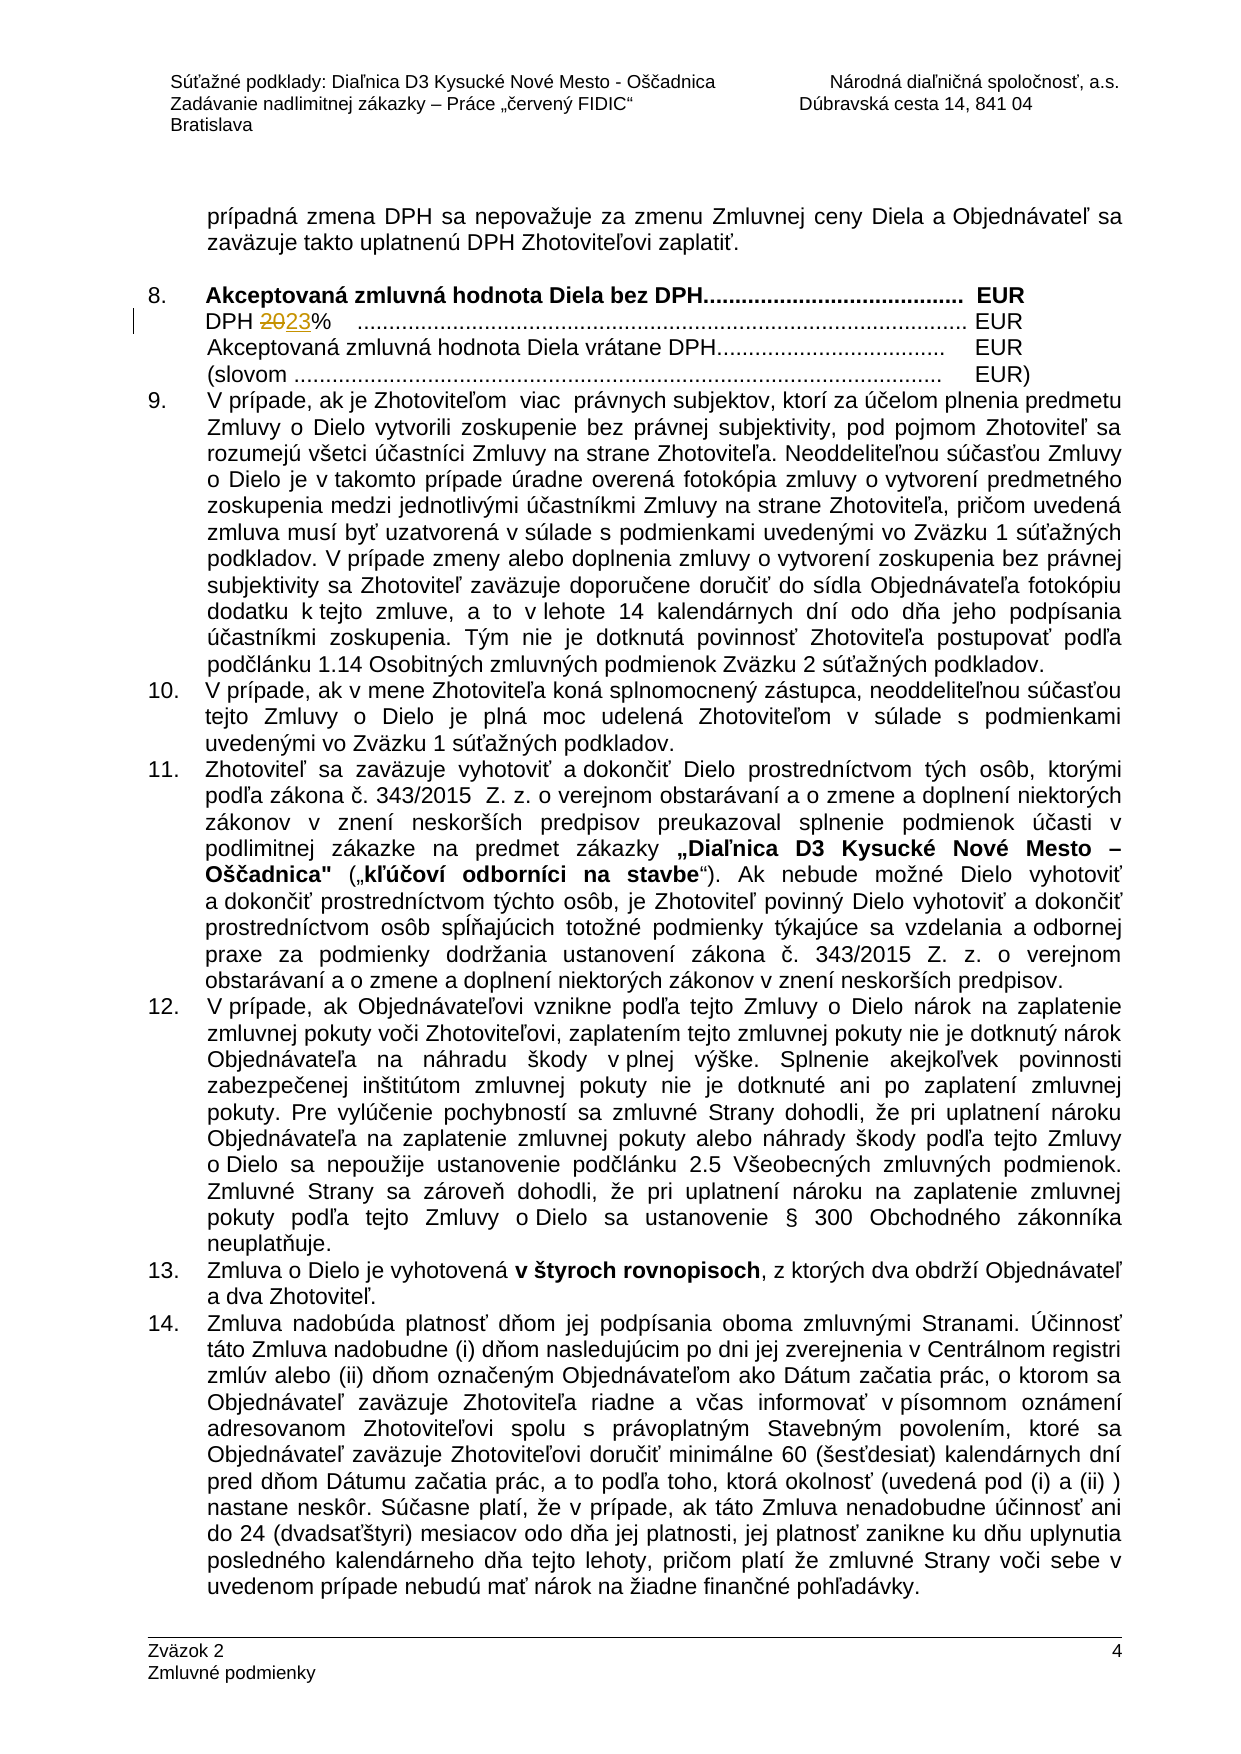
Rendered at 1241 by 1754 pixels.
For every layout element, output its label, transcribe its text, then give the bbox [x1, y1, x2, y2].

text (slovom ...................................................................................................... EUR) [207, 361, 1122, 387]
text 9. V prípade, ak je Zhotoviteľom viac právnych subjektov, ktorí za účelom plnenia predmetu Zmluvy o Dielo vytvorili zoskupenie bez právnej subjektivity, pod pojmom Zhotoviteľ sa rozumejú všetci účastníci Zmluvy na strane Zhotoviteľa. Neoddeliteľnou súčasťou Zmluvy o Dielo je v takomto prípade úradne overená fotokópia zmluvy o vytvorení predmetného zoskupenia medzi jednotlivými účastníkmi Zmluvy na strane Zhotoviteľa, pričom uvedená zmluva musí byť uzatvorená v súlade s podmienkami uvedenými vo Zväzku 1 súťažných podkladov. V prípade zmeny alebo doplnenia zmluvy o vytvorení zoskupenia bez právnej subjektivity sa Zhotoviteľ zaväzuje doporučene doručiť do sídla Objednávateľa fotokópiu dodatku k tejto zmluve, a to v lehote 14 kalendárnych dní odo dňa jeho podpísania účastníkmi zoskupenia. Tým nie je dotknutá povinnosť Zhotoviteľa postupovať podľa podčlánku 1.14 Osobitných zmluvných podmienok Zväzku 2 súťažných podkladov. [148, 387, 1122, 677]
text 13. Zmluva o Dielo je vyhotovená v štyroch rovnopisoch, z ktorých dva obdrží Objednávateľ a dva Zhotoviteľ. [148, 1257, 1122, 1309]
text 14. Zmluva nadobúda platnosť dňom jej podpísania oboma zmluvnými Stranami. Účinnosť táto Zmluva nadobudne (i) dňom nasledujúcim po dni jej zverejnenia v Centrálnom registri zmlúv alebo (ii) dňom označeným Objednávateľom ako Dátum začatia prác, o ktorom sa Objednávateľ zaväzuje Zhotoviteľa riadne a včas informovať v písomnom oznámení adresovanom Zhotoviteľovi spolu s právoplatným Stavebným povolením, ktoré sa Objednávateľ zaväzuje Zhotoviteľovi doručiť minimálne 60 (šesťdesiat) kalendárnych dní pred dňom Dátumu začatia prác, a to podľa toho, ktorá okolnosť (uvedená pod (i) a (ii) ) nastane neskôr. Súčasne platí, že v prípade, ak táto Zmluva nenadobudne účinnosť ani do 24 (dvadsaťštyri) mesiacov odo dňa jej platnosti, jej platnosť zanikne ku dňu uplynutia posledného kalendárneho dňa tejto lehoty, pričom platí že zmluvné Strany voči sebe v uvedenom prípade nebudú mať nárok na žiadne finančné pohľadávky. [148, 1309, 1122, 1599]
text DPH % ................................................................................................ EUR [148, 308, 1122, 334]
text 12. V prípade, ak Objednávateľovi vznikne podľa tejto Zmluvy o Dielo nárok na zaplatenie zmluvnej pokuty voči Zhotoviteľovi, zaplatením tejto zmluvnej pokuty nie je dotknutý nárok Objednávateľa na náhradu škody v plnej výške. Splnenie akejkoľvek povinnosti zabezpečenej inštitútom zmluvnej pokuty nie je dotknuté ani po zaplatení zmluvnej pokuty. Pre vylúčenie pochybností sa zmluvné Strany dohodli, že pri uplatnení nároku Objednávateľa na zaplatenie zmluvnej pokuty alebo náhrady škody podľa tejto Zmluvy o Dielo sa nepoužije ustanovenie podčlánku 2.5 Všeobecných zmluvných podmienok. Zmluvné Strany sa zároveň dohodli, že pri uplatnení nároku na zaplatenie zmluvnej pokuty podľa tejto Zmluvy o Dielo sa ustanovenie § 300 Obchodného zákonníka neuplatňuje. [148, 993, 1122, 1257]
text Akceptovaná zmluvná hodnota Diela vrátane DPH.................................... EUR [207, 334, 1122, 361]
text 10. V prípade, ak v mene Zhotoviteľa koná splnomocnený zástupca, neoddeliteľnou súčasťou tejto Zmluvy o Dielo je plná moc udelená Zhotoviteľom v súlade s podmienkami uvedenými vo Zväzku 1 súťažných podkladov. [148, 677, 1122, 756]
text 8. Akceptovaná zmluvná hodnota Diela bez DPH......................................... EUR [148, 282, 1122, 308]
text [148, 203, 1122, 255]
text 11. Zhotoviteľ sa zaväzuje vyhotoviť a dokončiť Dielo prostredníctvom tých osôb, ktorými podľa zákona č. 343/2015 Z. z. o verejnom obstarávaní a o zmene a doplnení niektorých zákonov v znení neskorších predpisov preukazoval splnenie podmienok účasti v podlimitnej zákazke na predmet zákazky „Diaľnica D3 Kysucké Nové Mesto – Oščadnica" („kľúčoví odborníci na stavbe“). Ak nebude možné Dielo vyhotoviť a dokončiť prostredníctvom týchto osôb, je Zhotoviteľ povinný Dielo vyhotoviť a dokončiť prostredníctvom osôb spĺňajúcich totožné podmienky týkajúce sa vzdelania a odbornej praxe za podmienky dodržania ustanovení zákona č. 343/2015 Z. z. o verejnom obstarávaní a o zmene a doplnení niektorých zákonov v znení neskorších predpisov. [148, 756, 1122, 993]
